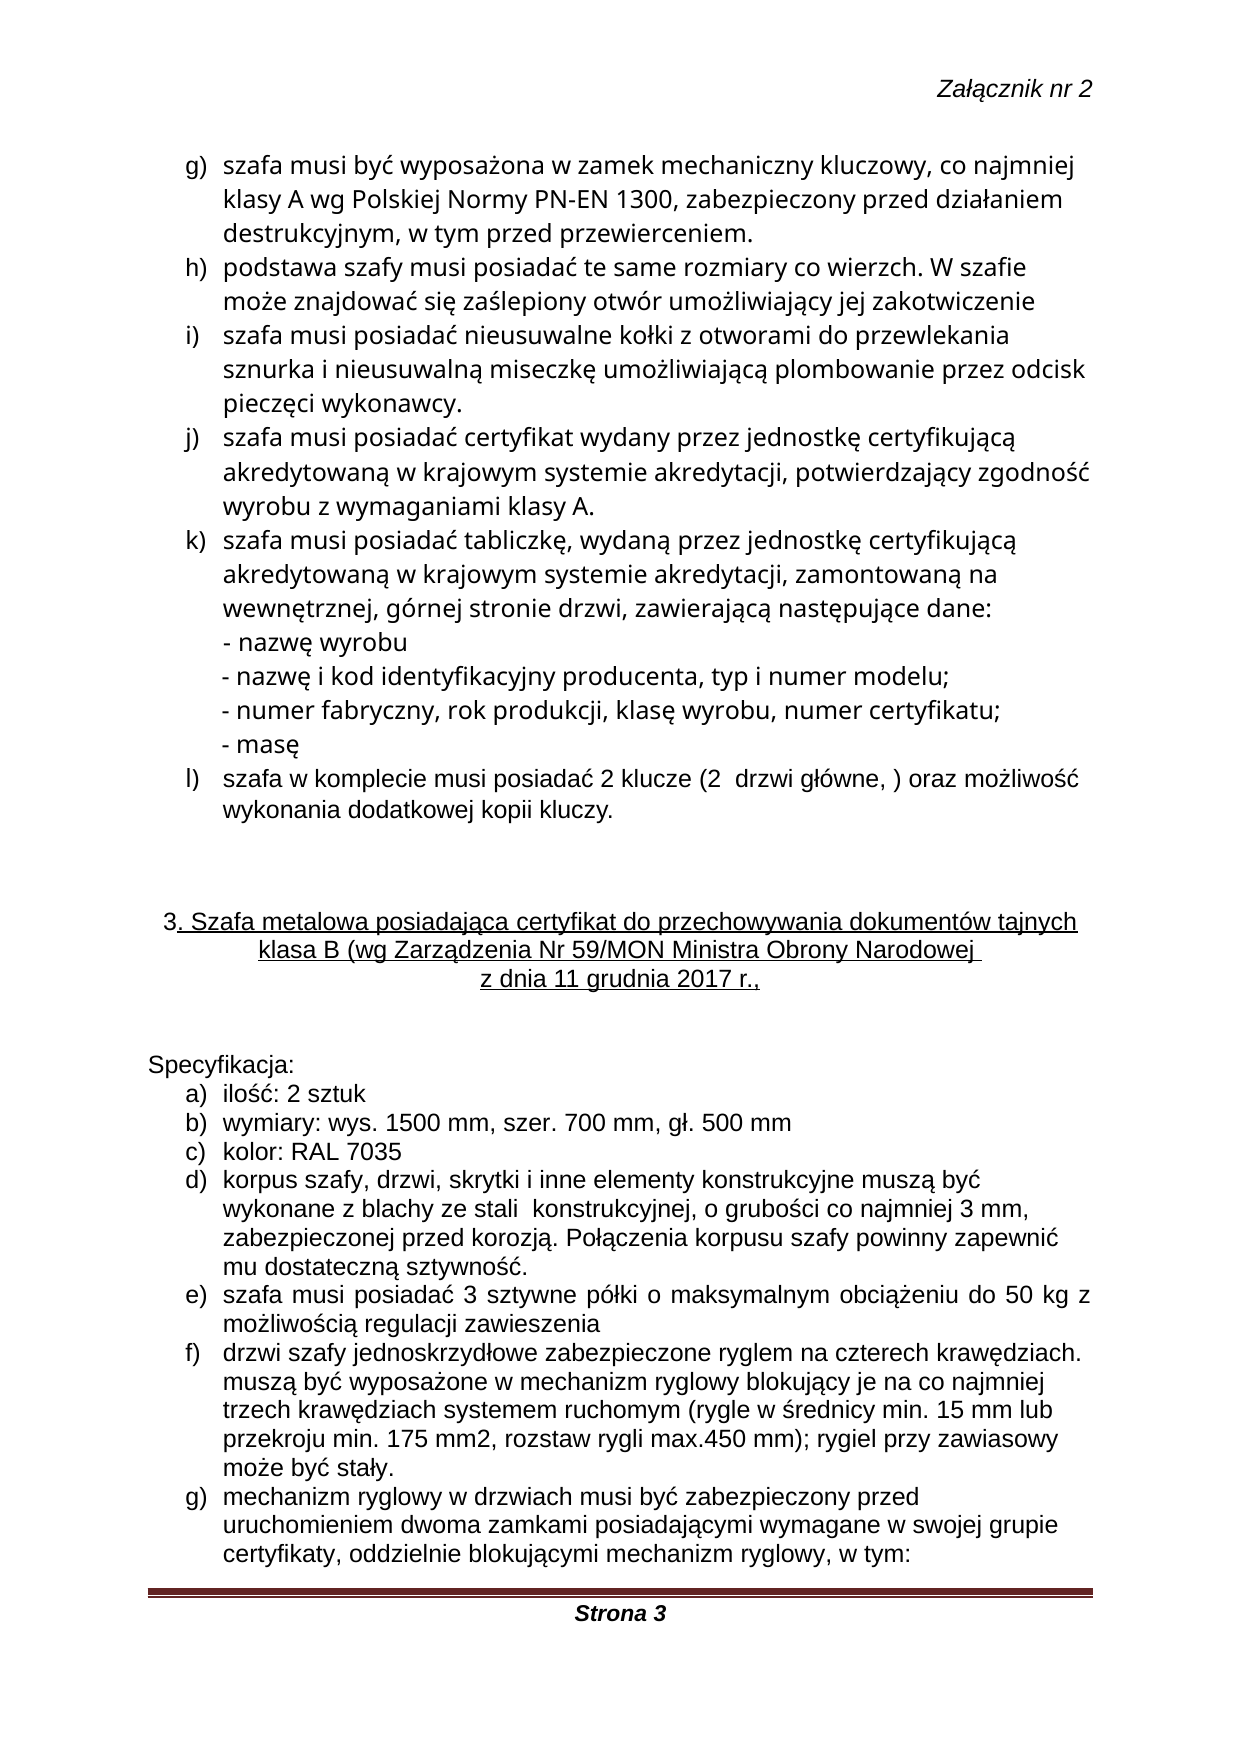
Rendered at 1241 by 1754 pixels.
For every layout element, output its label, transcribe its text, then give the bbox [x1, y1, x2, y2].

title Specyfikacja: [148, 1050, 1093, 1079]
list drzwi szafy jednoskrzydłowe zabezpieczone ryglem na czterech krawędziach. muszą być wyposażone w mechanizm ryglowy blokujący je na co najmniej trzech krawędziach systemem ruchomym (rygle w średnicy min. 15 mm lub przekroju min. 175 mm2, rozstaw rygli max.450 mm); rygiel przy zawiasowy może być stały. [185, 1338, 1093, 1482]
list korpus szafy, drzwi, skrytki i inne elementy konstrukcyjne muszą być wykonane z blachy ze stali konstrukcyjnej, o grubości co najmniej 3 mm, zabezpieczonej przed korozją. Połączenia korpusu szafy powinny zapewnić mu dostateczną sztywność. [185, 1165, 1093, 1280]
list mechanizm ryglowy w drzwiach musi być zabezpieczony przed uruchomieniem dwoma zamkami posiadającymi wymagane w swojej grupie certyfikaty, oddzielnie blokującymi mechanizm ryglowy, w tym: [185, 1482, 1093, 1568]
list szafa w komplecie musi posiadać 2 klucze (2 drzwi główne, ) oraz możliwość wykonania dodatkowej kopii kluczy. [185, 761, 1093, 852]
list szafa musi posiadać tabliczkę, wydaną przez jednostkę certyfikującą akredytowaną w krajowym systemie akredytacji, zamontowaną na wewnętrznej, górnej stronie drzwi, zawierającą następujące dane: [185, 522, 1093, 624]
text - masę [148, 727, 1093, 761]
list - nazwę wyrobu [223, 624, 1093, 658]
list wymiary: wys. 1500 mm, szer. 700 mm, gł. 500 mm [185, 1108, 1093, 1137]
text 3. Szafa metalowa posiadająca certyfikat do przechowywania dokumentów tajnych klasa B (wg Zarządzenia Nr 59/MON Ministra Obrony Narodowej z dnia 11 grudnia 2017 r., [148, 907, 1093, 993]
list kolor: RAL 7035 [185, 1137, 1093, 1165]
text - numer fabryczny, rok produkcji, klasę wyrobu, numer certyfikatu; [148, 693, 1093, 727]
list szafa musi być wyposażona w zamek mechaniczny kluczowy, co najmniej klasy A wg Polskiej Normy PN-EN 1300, zabezpieczony przed działaniem destrukcyjnym, w tym przed przewierceniem. [185, 148, 1093, 250]
text - nazwę i kod identyfikacyjny producenta, typ i numer modelu; [148, 658, 1093, 693]
list podstawa szafy musi posiadać te same rozmiary co wierzch. W szafie może znajdować się zaślepiony otwór umożliwiający jej zakotwiczenie [185, 250, 1093, 318]
title szafa musi posiadać 3 sztywne półki o maksymalnym obciążeniu do 50 kg z możliwością regulacji zawieszenia [185, 1280, 1093, 1338]
list ilość: 2 sztuk [185, 1079, 1093, 1108]
list szafa musi posiadać certyfikat wydany przez jednostkę certyfikującą akredytowaną w krajowym systemie akredytacji, potwierdzający zgodność wyrobu z wymaganiami klasy A. [185, 420, 1093, 522]
list szafa musi posiadać nieusuwalne kołki z otworami do przewlekania sznurka i nieusuwalną miseczkę umożliwiającą plombowanie przez odcisk pieczęci wykonawcy. [185, 318, 1093, 420]
